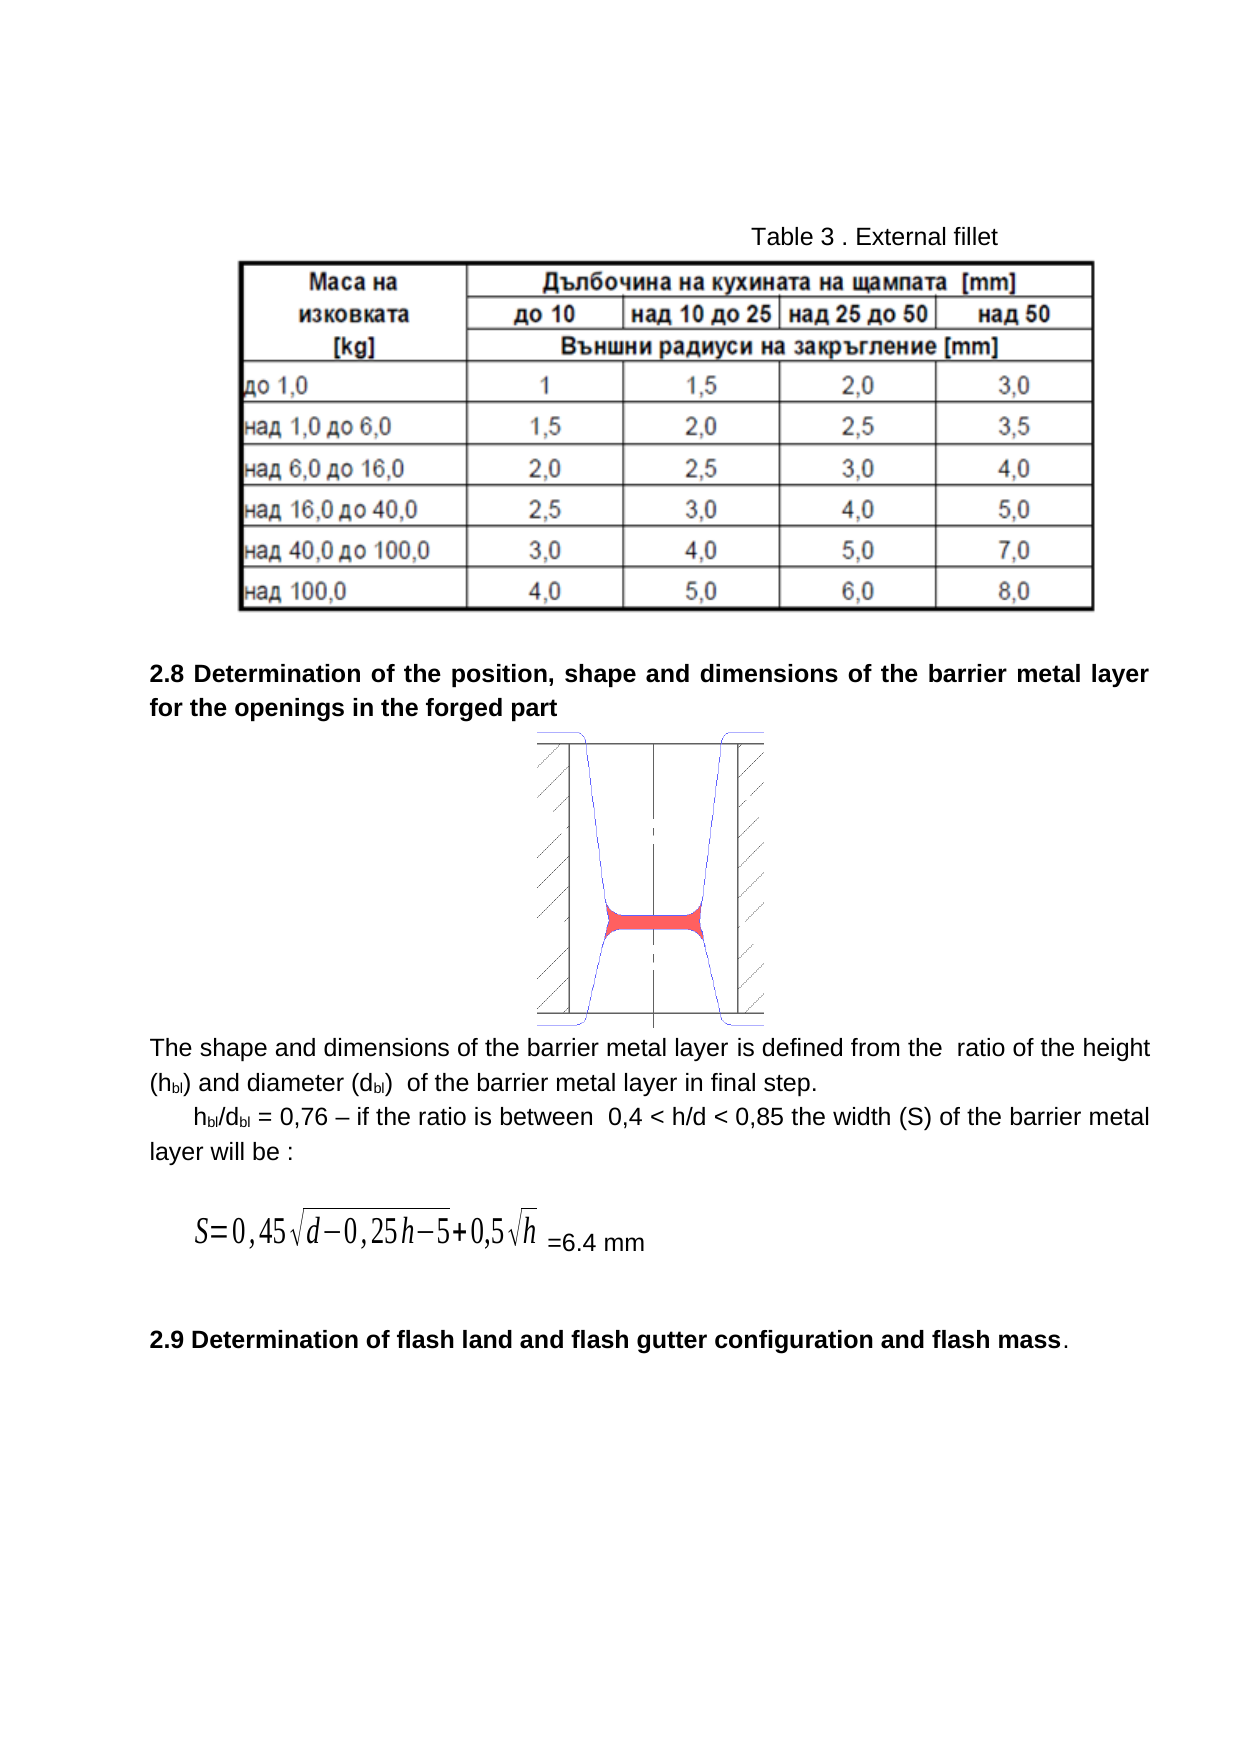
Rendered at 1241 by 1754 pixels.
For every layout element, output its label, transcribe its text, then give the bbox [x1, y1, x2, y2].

picture [230, 256, 1101, 619]
text The shape and dimensions of the barrier metal layer is defined from the ratio of the height (hbl) and diameter (dbl) of the barrier metal layer in final step. [149, 1033, 1152, 1096]
list Table 3 . External fillet [231, 222, 1152, 250]
text 2.8 Determination of the position, shape and dimensions of the barrier metal layer for the openings in the forged part [149, 658, 1152, 722]
text hbl/dbl = 0,76 – if the ratio is between 0,4 < h/d < 0,85 the width (S) of the barrier metal layer will be : [149, 1102, 1152, 1165]
text =6.4 mm [149, 1206, 1152, 1256]
picture [537, 727, 764, 1028]
text 2.9 Determination of flash land and flash gutter configuration and flash mass. [149, 1325, 1152, 1354]
